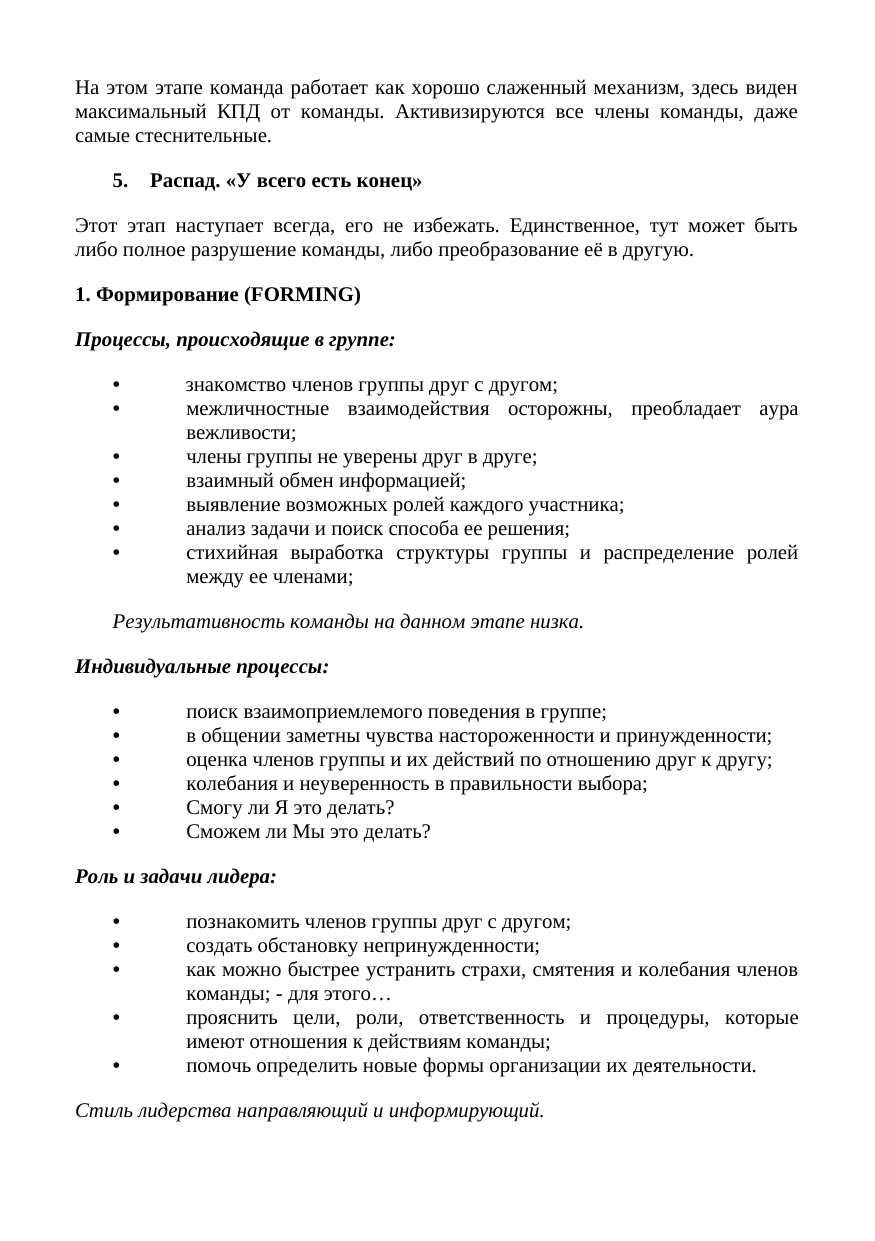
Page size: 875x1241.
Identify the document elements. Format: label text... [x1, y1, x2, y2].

list оценка членов группы и их действий по отношению друг к другу; [112, 747, 799, 771]
text Роль и задачи лидера: [75, 864, 799, 888]
list взаимный обмен информацией; [112, 468, 799, 492]
text На этом этапе команда работает как хорошо слаженный механизм, здесь виден максимальный КПД от команды. Активизируются все члены команды, даже самые стеснительные. [75, 75, 799, 147]
list выявление возможных ролей каждого участника; [112, 492, 799, 516]
list создать обстановку непринужденности; [112, 933, 799, 957]
text Этот этап наступает всегда, его не избежать. Единственное, тут может быть либо полное разрушение команды, либо преобразование её в другую. [75, 213, 799, 261]
list Распад. «У всего есть конец» [112, 168, 799, 192]
list колебания и неуверенность в правильности выбора; [112, 771, 799, 795]
list стихийная выработка структуры группы и распределение ролей между ее членами; [112, 540, 799, 588]
list как можно быстрее устранить страхи, смятения и колебания членов команды; - для этого… [112, 957, 799, 1005]
list анализ задачи и поиск способа ее решения; [112, 516, 799, 540]
list познакомить членов группы друг с другом; [112, 909, 799, 933]
text Индивидуальные процессы: [75, 654, 799, 678]
list поиск взаимоприемлемого поведения в группе; [112, 699, 799, 723]
text 1. Формирование (FORMING) [75, 282, 799, 306]
list помочь определить новые формы организации их деятельности. [112, 1053, 799, 1077]
list Сможем ли Мы это делать? [112, 819, 799, 843]
list в общении заметны чувства настороженности и принужденности; [112, 723, 799, 747]
list Смогу ли Я это делать? [112, 795, 799, 819]
text Стиль лидерства направляющий и информирующий. [75, 1098, 799, 1122]
list знакомство членов группы друг с другом; [112, 372, 799, 396]
list межличностные взаимодействия осторожны, преобладает аура вежливости; [112, 396, 799, 444]
list члены группы не уверены друг в друге; [112, 444, 799, 468]
text Результативность команды на данном этапе низка. [112, 609, 799, 633]
list прояснить цели, роли, ответственность и процедуры, которые имеют отношения к действиям команды; [112, 1005, 799, 1053]
text Процессы, происходящие в группе: [75, 327, 799, 351]
